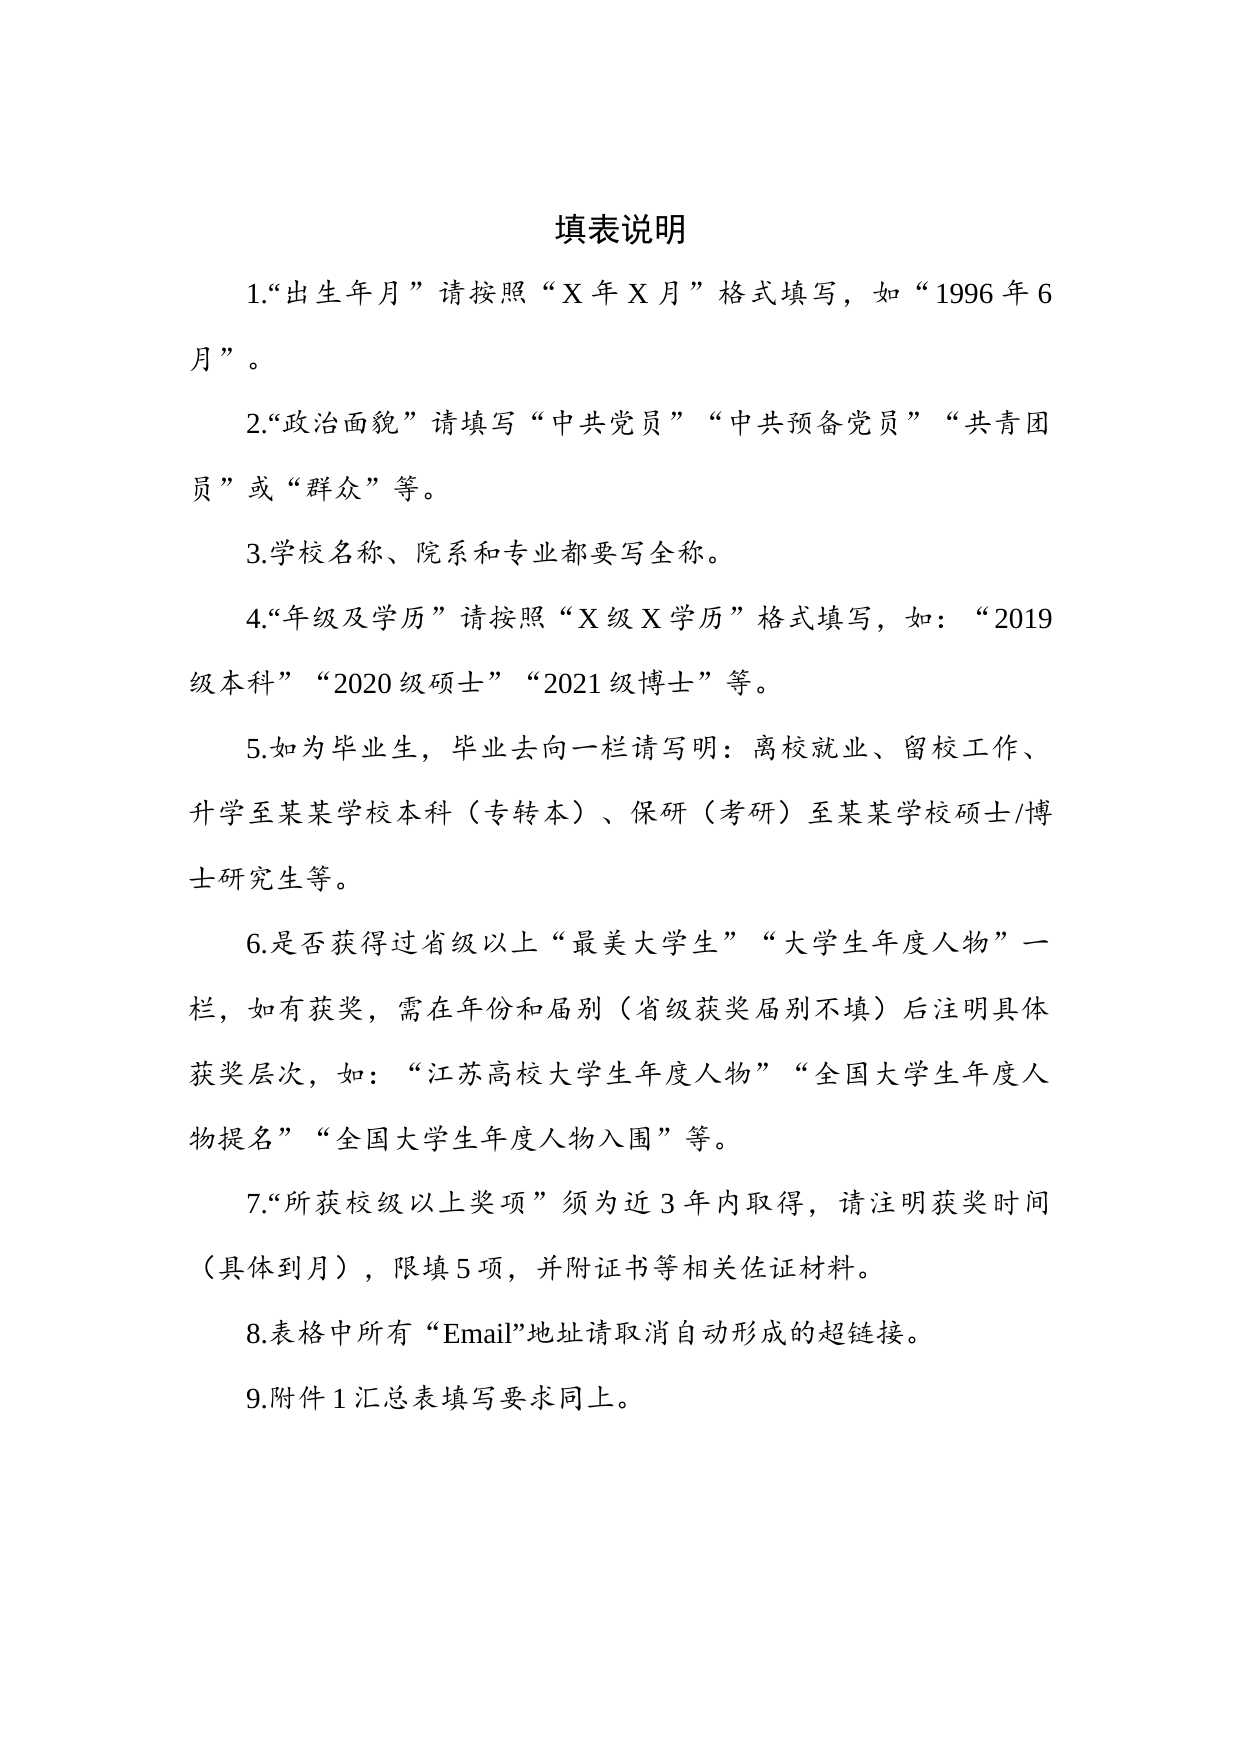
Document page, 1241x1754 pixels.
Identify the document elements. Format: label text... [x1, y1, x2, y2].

text 7.“所获校级以上奖项”须为近3年内取得，请注明获奖时间（具体到月），限填5项，并附证书等相关佐证材料。 [187, 1169, 1053, 1299]
text 8.表格中所有“Email”地址请取消自动形成的超链接。 [187, 1299, 1053, 1364]
text 4.“年级及学历”请按照“X级X学历”格式填写，如：“2019级本科”“2020级硕士”“2021级博士”等。 [187, 584, 1053, 714]
text 9.附件1汇总表填写要求同上。 [187, 1364, 1053, 1429]
text 填表说明 [187, 194, 1053, 259]
text 5.如为毕业生，毕业去向一栏请写明：离校就业、留校工作、升学至某某学校本科（专转本）、保研（考研）至某某学校硕士/博士研究生等。 [187, 714, 1053, 909]
text 2.“政治面貌”请填写“中共党员”“中共预备党员”“共青团员”或“群众”等。 [187, 389, 1053, 519]
text 6.是否获得过省级以上“最美大学生”“大学生年度人物”一栏，如有获奖，需在年份和届别（省级获奖届别不填）后注明具体获奖层次，如：“江苏高校大学生年度人物”“全国大学生年度人物提名”“全国大学生年度人物入围”等。 [187, 909, 1053, 1169]
text 3.学校名称、院系和专业都要写全称。 [187, 519, 1053, 584]
text 1.“出生年月”请按照“X年X月”格式填写，如“1996年6月”。 [187, 259, 1053, 389]
